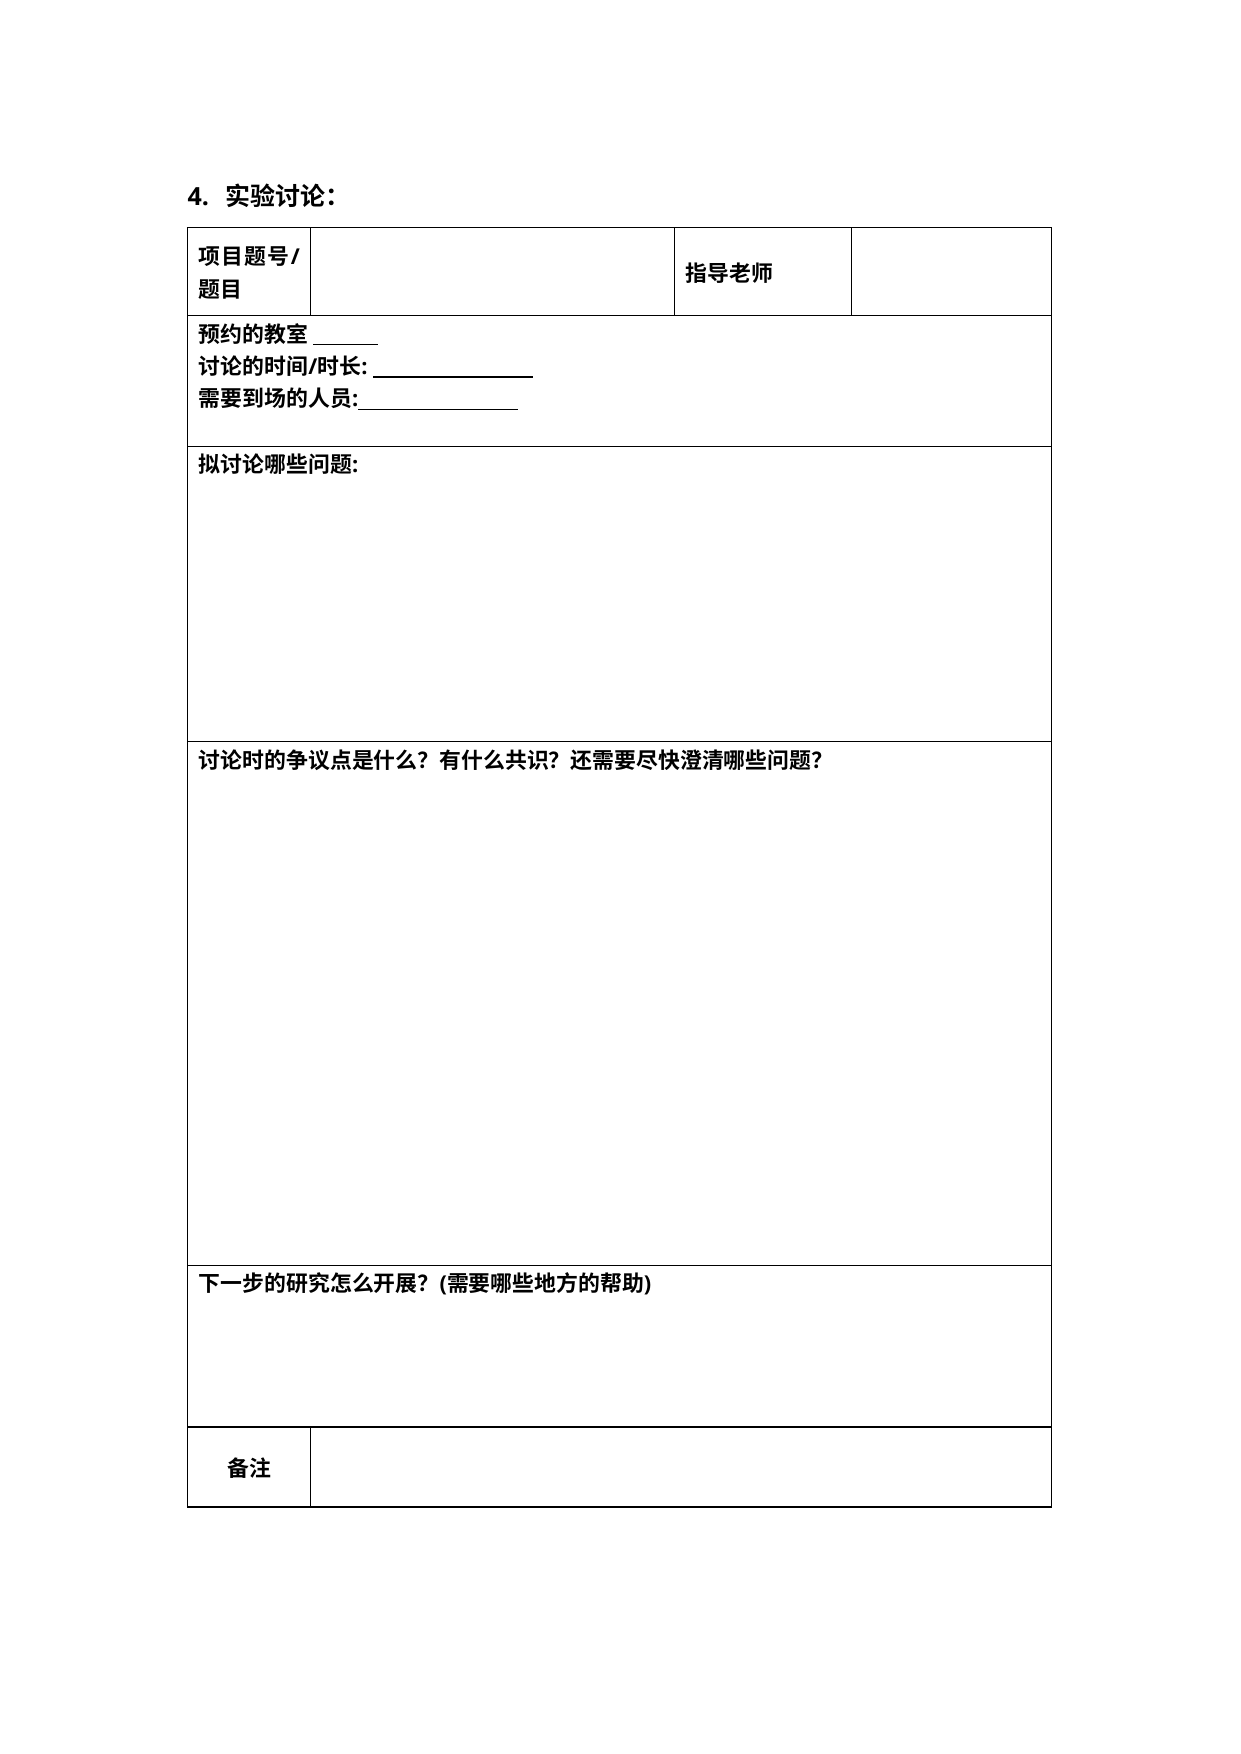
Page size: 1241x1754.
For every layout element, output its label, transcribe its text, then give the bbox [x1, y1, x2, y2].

table_cell 备注 [188, 1428, 310, 1506]
table_cell 预约的教室 讨论的时间/时长: 需要到场的人员: [188, 316, 1051, 446]
table_cell 讨论时的争议点是什么？有什么共识？还需要尽快澄清哪些问题？ [188, 742, 1051, 1265]
list 实验讨论： [187, 162, 1053, 227]
table_header [311, 228, 674, 315]
table_header 项目题号/题目 [188, 228, 310, 315]
table_cell 下一步的研究怎么开展？(需要哪些地方的帮助) [188, 1266, 1051, 1426]
table_header [852, 228, 1051, 315]
table_cell 拟讨论哪些问题: [188, 447, 1051, 741]
table_header 指导老师 [675, 228, 851, 315]
table_cell [311, 1428, 1051, 1506]
